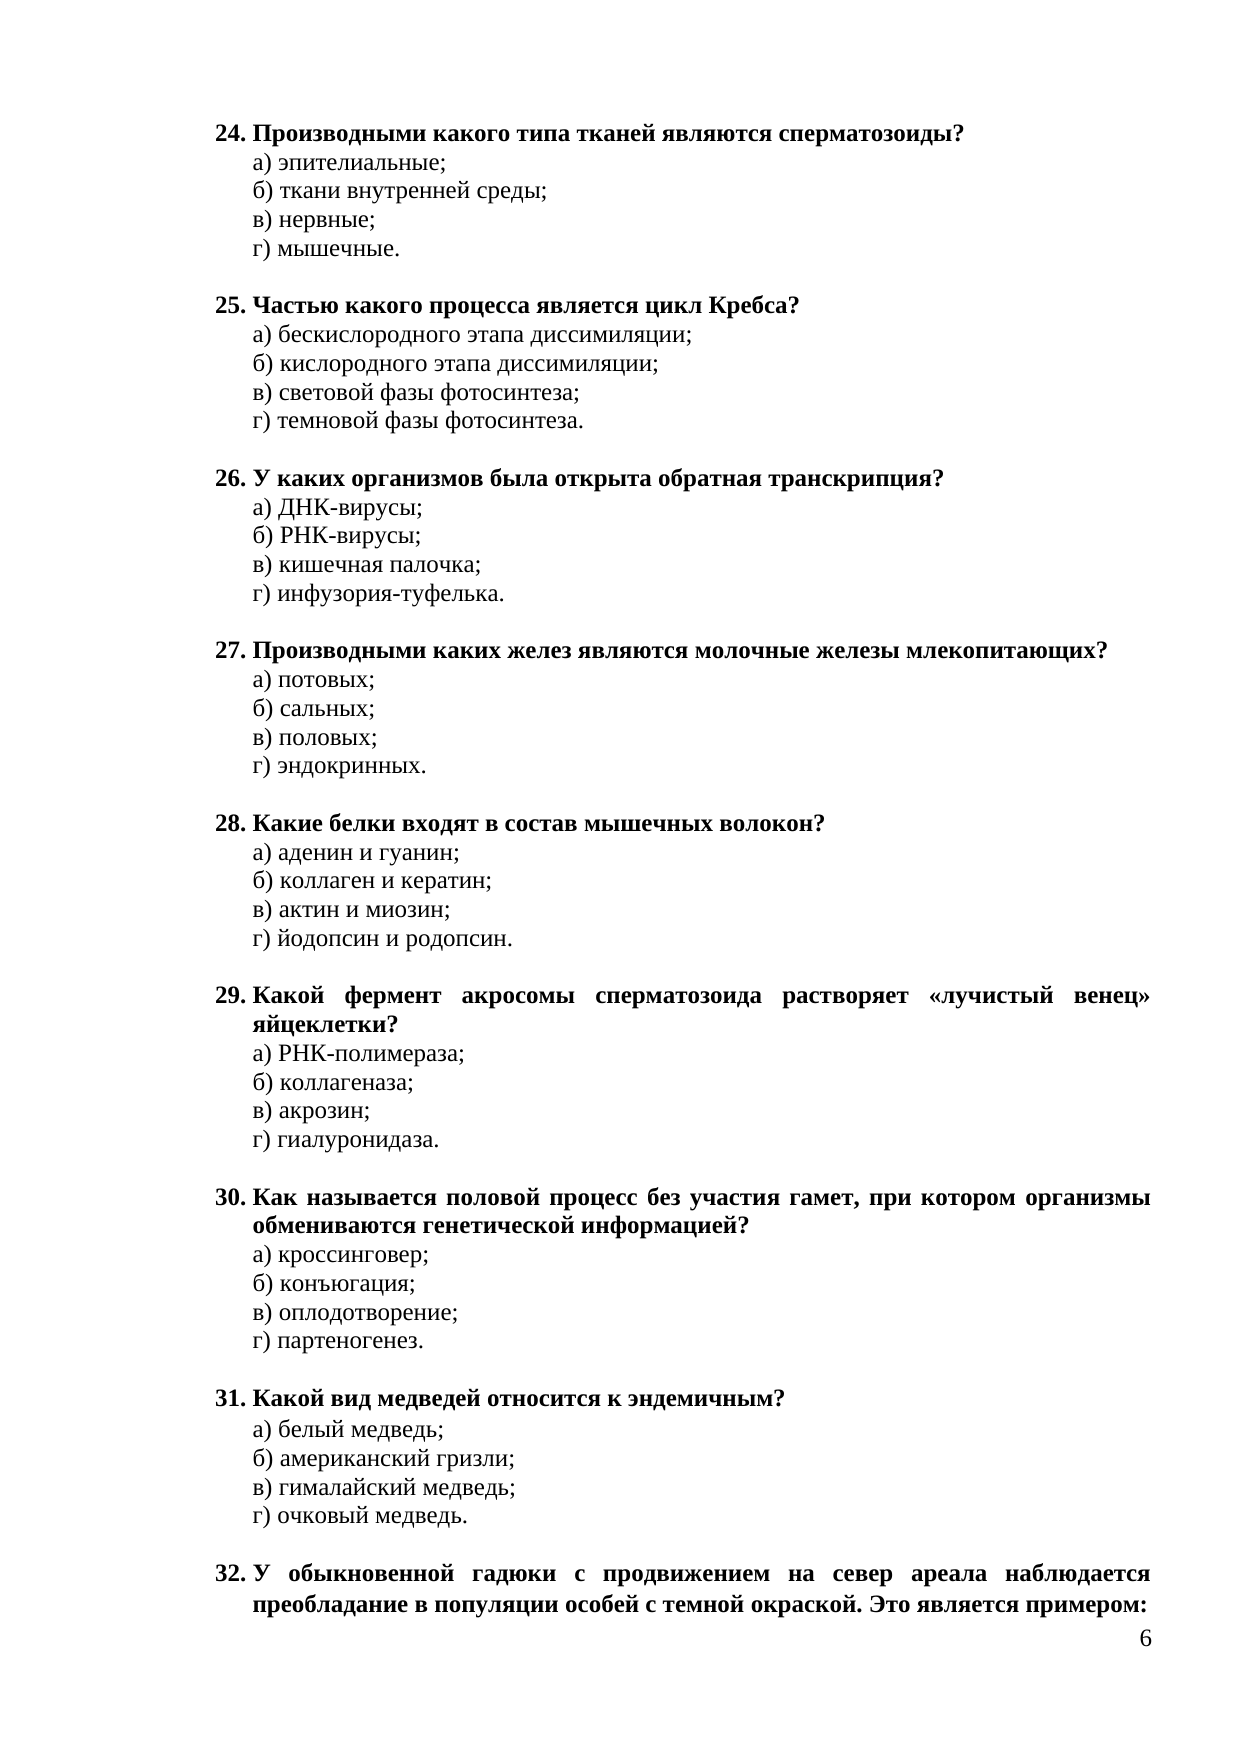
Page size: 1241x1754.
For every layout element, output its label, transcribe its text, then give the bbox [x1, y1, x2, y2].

list в) гималайский медведь; [252, 1472, 1152, 1500]
list Какой фермент акросомы сперматозоида растворяет «лучистый венец» яйцеклетки? [215, 981, 1152, 1038]
list г) йодопсин и родопсин. [252, 923, 1152, 952]
list Производными каких желез являются молочные железы млекопитающих? [215, 636, 1152, 664]
list в) световой фазы фотосинтеза; [252, 377, 1152, 406]
list Производными какого типа тканей являются сперматозоиды? [215, 118, 1152, 147]
list б) коллаген и кератин; [252, 866, 1152, 894]
list в) кишечная палочка; [252, 549, 1152, 578]
list У каких организмов была открыта обратная транскрипция? [215, 463, 1152, 492]
list б) сальных; [252, 693, 1152, 722]
list г) темновой фазы фотосинтеза. [252, 406, 1152, 434]
list г) партеногенез. [252, 1326, 1152, 1354]
list а) ДНК-вирусы; [252, 492, 1152, 521]
list б) кислородного этапа диссимиляции; [252, 348, 1152, 377]
list в) половых; [252, 722, 1152, 751]
list г) гиалуронидаза. [252, 1124, 1152, 1153]
list а) эпителиальные; [252, 147, 1152, 176]
list а) РНК-полимераза; [252, 1038, 1152, 1067]
list б) ткани внутренней среды; [252, 176, 1152, 204]
list Частью какого процесса является цикл Кребса? [215, 291, 1152, 319]
list г) мышечные. [252, 233, 1152, 262]
list в) акрозин; [252, 1096, 1152, 1124]
list а) аденин и гуанин; [252, 837, 1152, 866]
list б) РНК-вирусы; [252, 521, 1152, 549]
list г) очковый медведь. [252, 1500, 1152, 1529]
list а) кроссинговер; [252, 1239, 1152, 1268]
list б) конъюгация; [252, 1268, 1152, 1297]
list Какие белки входят в состав мышечных волокон? [215, 808, 1152, 837]
list Какой вид медведей относится к эндемичным? [215, 1383, 1152, 1412]
list а) потовых; [252, 664, 1152, 693]
list б) коллагеназа; [252, 1067, 1152, 1096]
list г) инфузория-туфелька. [252, 578, 1152, 607]
list г) эндокринных. [252, 751, 1152, 779]
list У обыкновенной гадюки с продвижением на север ареала наблюдается преобладание в популяции особей с темной окраской. Это является примером: [215, 1558, 1152, 1618]
list в) оплодотворение; [252, 1297, 1152, 1326]
list в) нервные; [252, 204, 1152, 233]
list а) бескислородного этапа диссимиляции; [252, 319, 1152, 348]
list в) актин и миозин; [252, 894, 1152, 923]
list Как называется половой процесс без участия гамет, при котором организмы обмениваются генетической информацией? [215, 1182, 1152, 1239]
list а) белый медведь; [252, 1414, 1152, 1443]
list б) американский гризли; [252, 1443, 1152, 1472]
